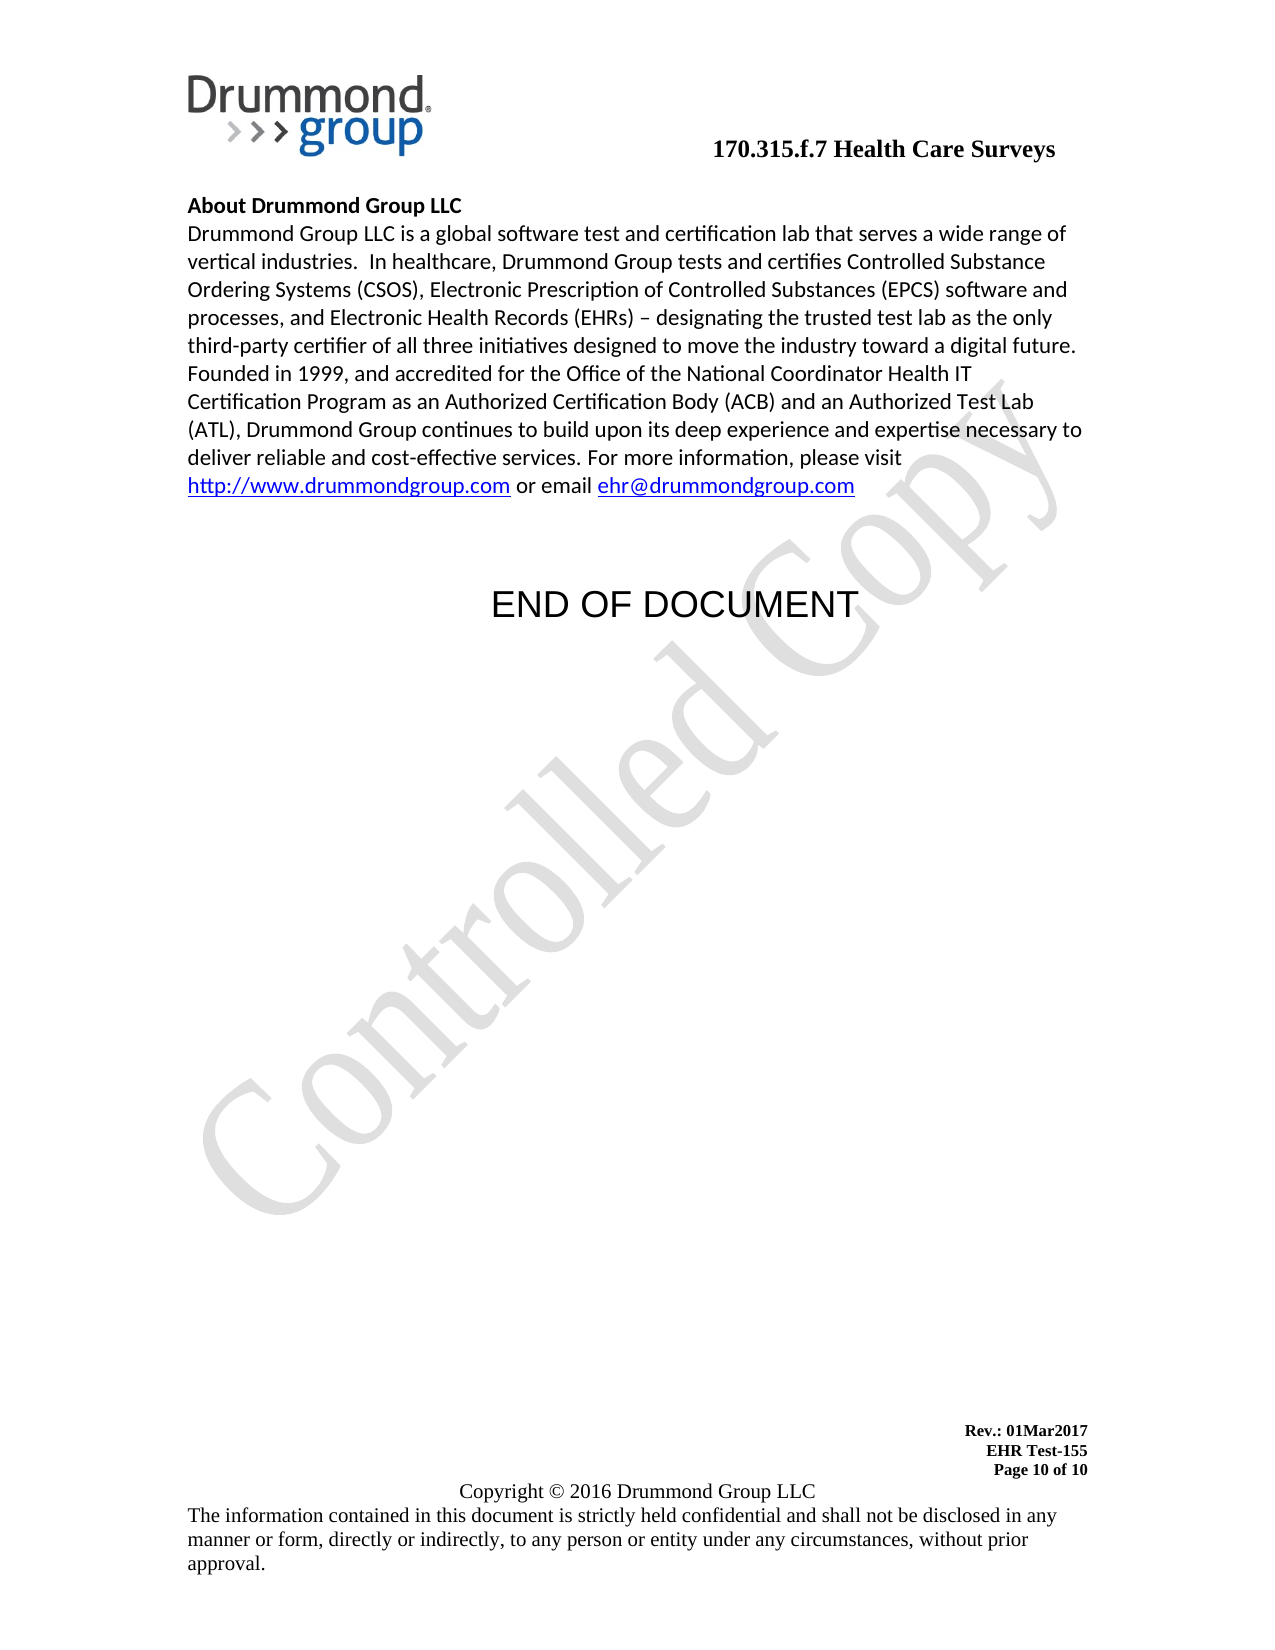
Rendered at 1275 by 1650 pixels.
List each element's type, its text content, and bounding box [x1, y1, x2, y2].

text Drummond Group LLC is a global software test and certification lab that serves a wide range of vertical industries. In healthcare, Drummond Group tests and certifies Controlled Substance Ordering Systems (CSOS), Electronic Prescription of Controlled Substances (EPCS) software and processes, and Electronic Health Records (EHRs) – designating the trusted test lab as the only third-party certifier of all three initiatives designed to move the industry toward a digital future. Founded in 1999, and accredited for the Office of the National Coordinator Health IT Certification Program as an Authorized Certification Body (ACB) and an Authorized Test Lab (ATL), Drummond Group continues to build upon its deep experience and expertise necessary to deliver reliable and cost-effective services. For more information, please visit http://www.drummondgroup.com or email ehr@drummondgroup.com [187, 219, 1087, 499]
picture [187, 75, 433, 157]
text About Drummond Group LLC [187, 191, 1087, 219]
text END OF DOCUMENT [262, 582, 1087, 625]
